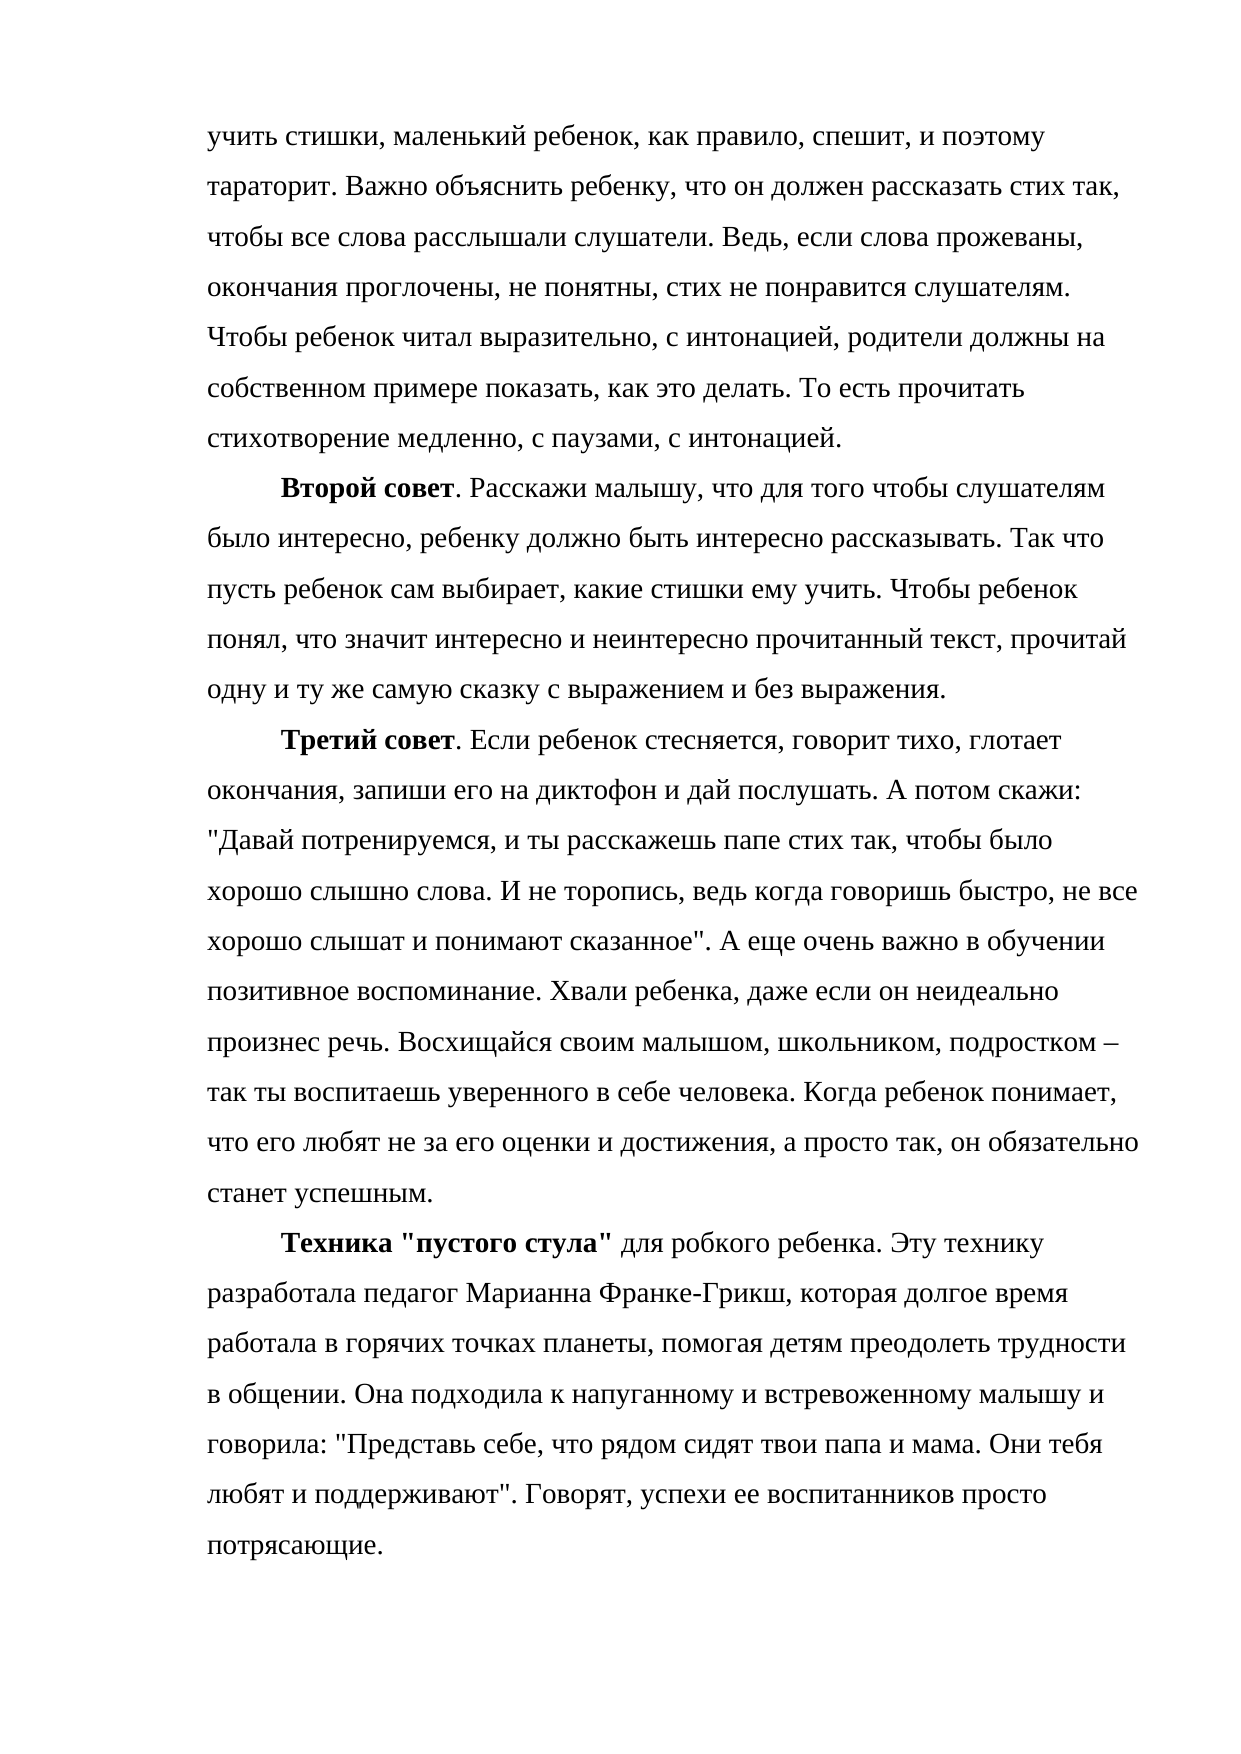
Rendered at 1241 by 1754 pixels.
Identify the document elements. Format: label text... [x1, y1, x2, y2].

text Техника "пустого стула" для робкого ребенка. Эту технику разработала педагог Марианна Франке-Грикш, которая долгое время работала в горячих точках планеты, помогая детям преодолеть трудности в общении. Она подходила к напуганному и встревоженному малышу и говорила: "Представь себе, что рядом сидят твои папа и мама. Они тебя любят и поддерживают". Говорят, успехи ее воспитанников просто потрясающие. [207, 1225, 1146, 1560]
text Третий совет. Если ребенок стесняется, говорит тихо, глотает окончания, запиши его на диктофон и дай послушать. А потом скажи: "Давай потренируемся, и ты расскажешь папе стих так, чтобы было хорошо слышно слова. И не торопись, ведь когда говоришь быстро, не все хорошо слышат и понимают сказанное". А еще очень важно в обучении позитивное воспоминание. Хвали ребенка, даже если он неидеально произнес речь. Восхищайся своим малышом, школьником, подростком – так ты воспитаешь уверенного в себе человека. Когда ребенок понимает, что его любят не за его оценки и достижения, а просто так, он обязательно станет успешным. [207, 722, 1146, 1208]
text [207, 118, 1146, 453]
text Второй совет. Расскажи малышу, что для того чтобы слушателям было интересно, ребенку должно быть интересно рассказывать. Так что пусть ребенок сам выбирает, какие стишки ему учить. Чтобы ребенок понял, что значит интересно и неинтересно прочитанный текст, прочитай одну и ту же самую сказку с выражением и без выражения. [207, 470, 1146, 705]
